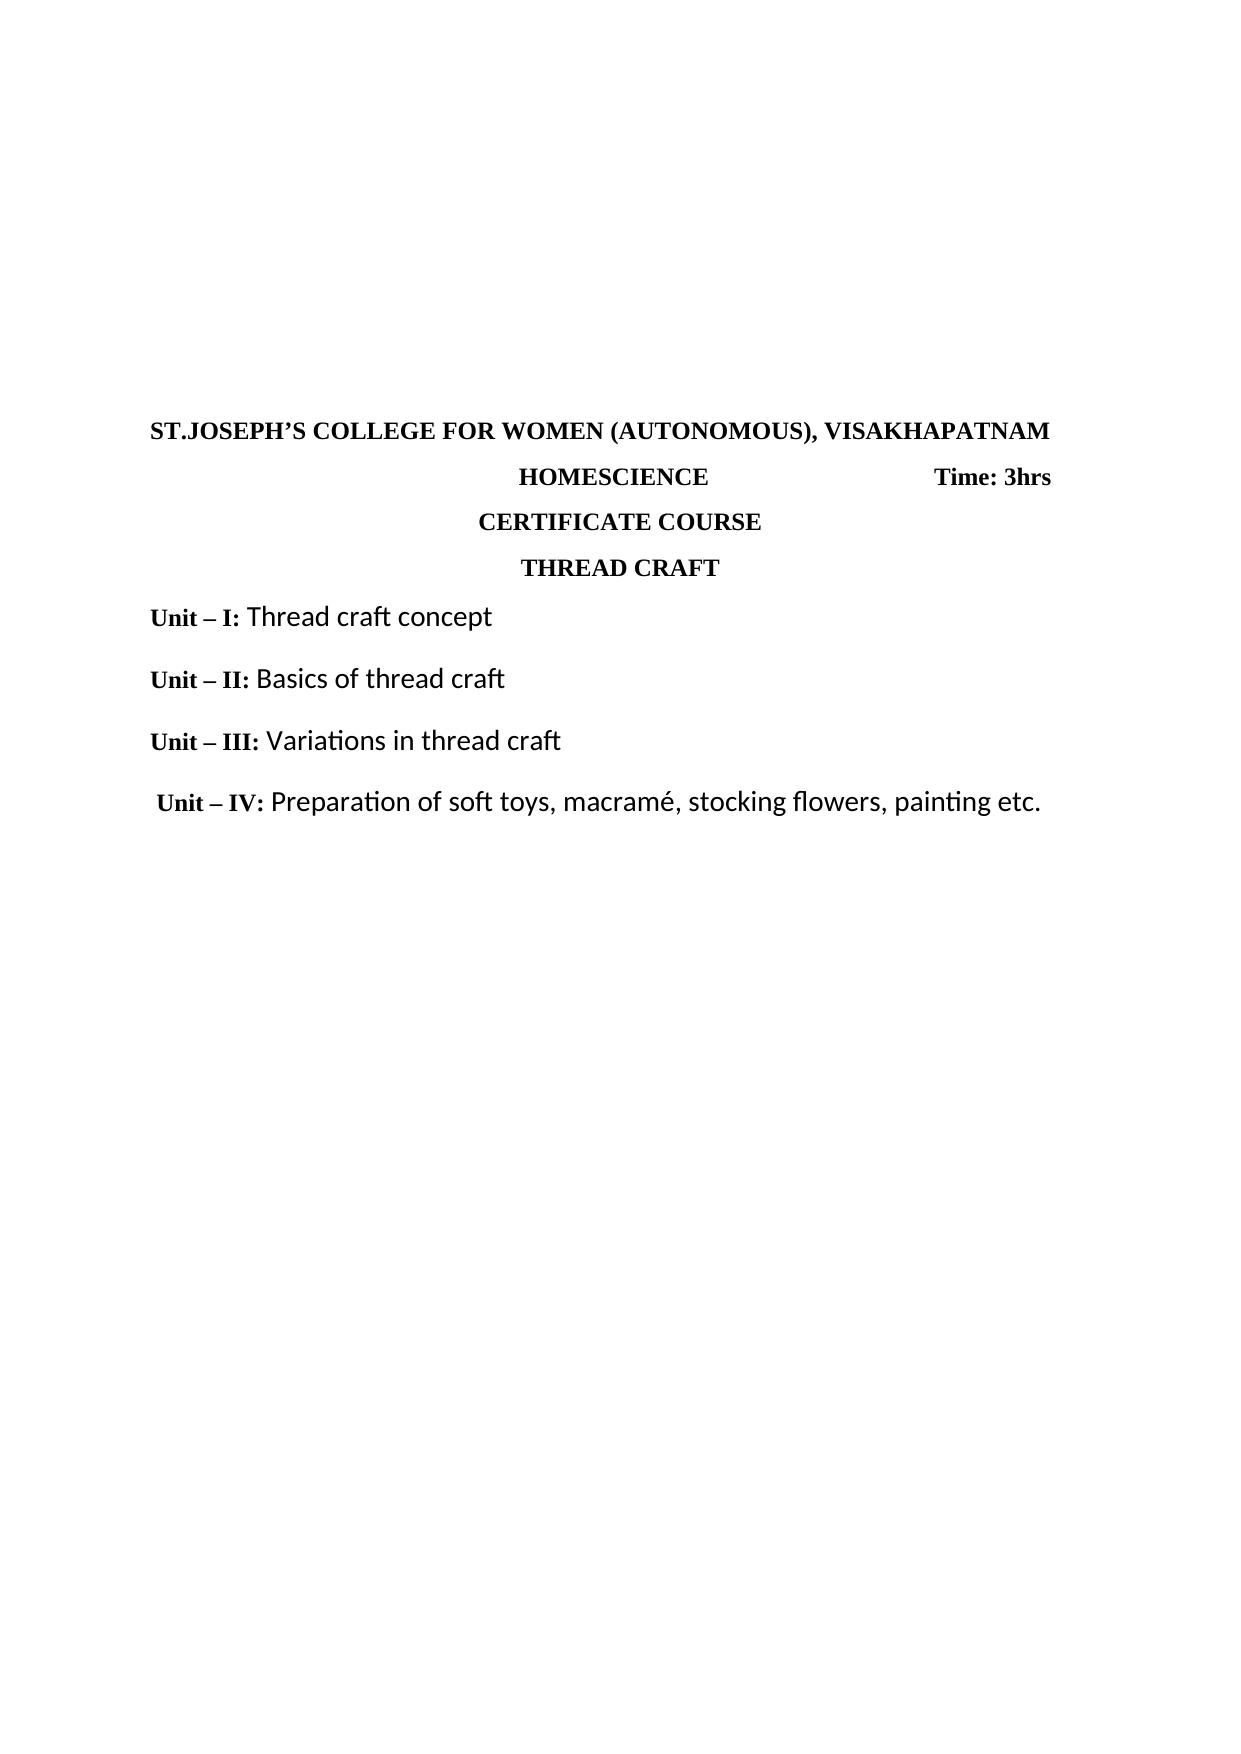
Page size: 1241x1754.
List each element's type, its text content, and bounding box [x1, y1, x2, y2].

text THREAD CRAFT [150, 553, 1090, 581]
text Unit – III: Variations in thread craft [150, 722, 1090, 757]
text HOMESCIENCE Time: 3hrs [150, 462, 1090, 491]
text Unit – II: Basics of thread craft [150, 660, 1090, 696]
text CERTIFICATE COURSE [150, 507, 1090, 536]
text Unit – I: Thread craft concept [150, 598, 1090, 634]
text Unit – IV: Preparation of soft toys, macramé, stocking flowers, painting etc. [150, 783, 1090, 819]
text ST.JOSEPH’S COLLEGE FOR WOMEN (AUTONOMOUS), VISAKHAPATNAM [150, 416, 1090, 445]
